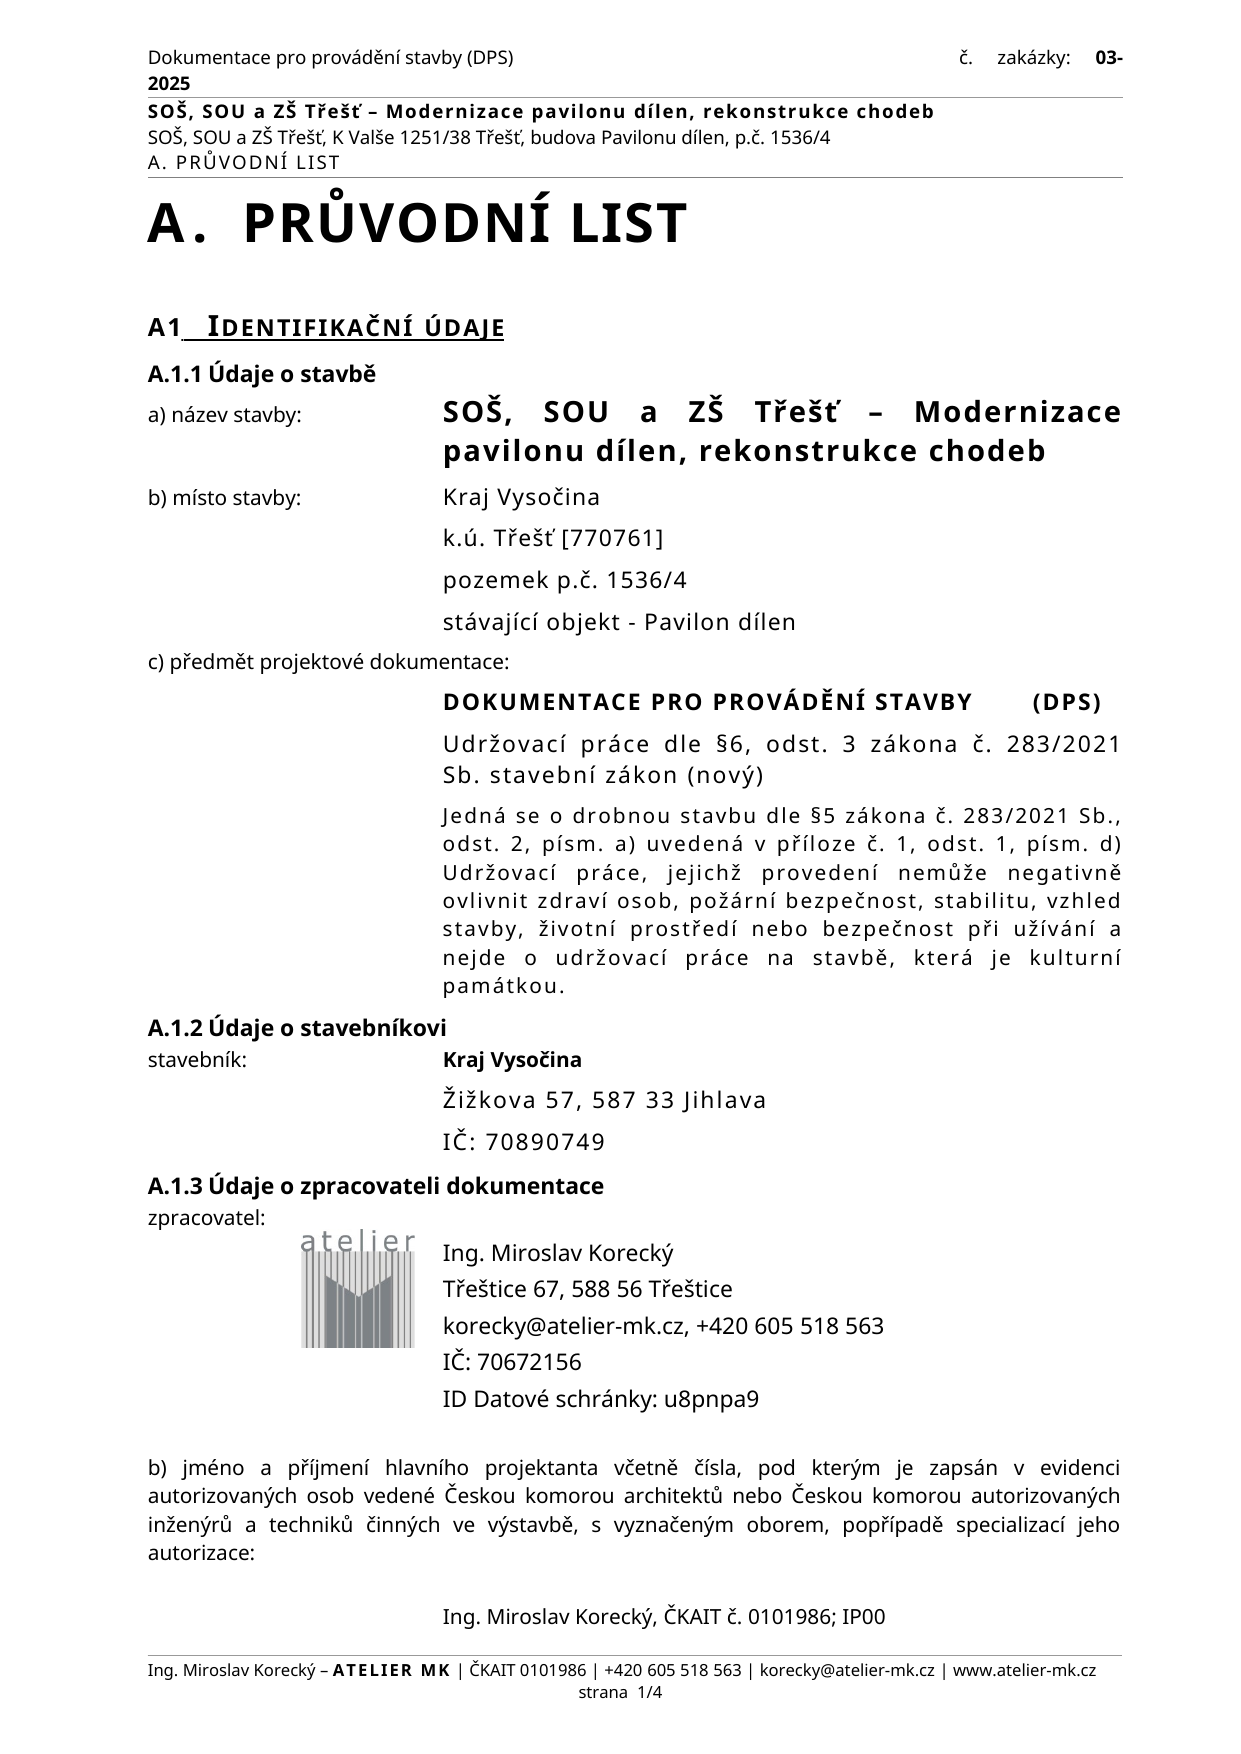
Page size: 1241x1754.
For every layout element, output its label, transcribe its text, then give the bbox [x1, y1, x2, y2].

text k.ú. Třešť [770761] [443, 522, 1122, 553]
text Třeštice 67, 588 56 Třeštice [443, 1273, 1122, 1304]
text korecky@atelier-mk.cz, +420 605 518 563 [443, 1310, 1122, 1341]
text a) název stavby: SOŠ, SOU a ZŠ Třešť – Modernizace pavilonu dílen, rekonstrukce chodeb [148, 391, 1122, 470]
text stávající objekt - Pavilon dílen [443, 606, 1122, 637]
text stavebník: Kraj Vysočina [148, 1046, 1122, 1074]
text Jedná se o drobnou stavbu dle §5 zákona č. 283/2021 Sb., odst. 2, písm. a) uvedená v příloze č. 1, odst. 1, písm. d) Udržovací práce, jejichž provedení nemůže negativně ovlivnit zdraví osob, požární bezpečnost, stabilitu, vzhled stavby, životní prostředí nebo bezpečnost při užívání a nejde o udržovací práce na stavbě, která je kulturní památkou. [442, 801, 1122, 1000]
text IČ: 70672156 [369, 1346, 1122, 1377]
text ID Datové schránky: u8pnpa9 [369, 1383, 1122, 1414]
text pozemek p.č. 1536/4 [443, 564, 1122, 595]
text Identifikační údaje [148, 305, 1122, 345]
text Údaje o stavebníkovi [148, 1012, 1122, 1043]
text IČ: 70890749 [369, 1126, 1122, 1157]
text DOKUMENTACE PRO PROVÁDĚNÍ STAVBY (DPS) [369, 686, 1122, 717]
picture [301, 1229, 415, 1348]
text Údaje o stavbě [148, 357, 1122, 389]
text . PRŮVODNÍ LIST [148, 184, 1122, 258]
text b) jméno a příjmení hlavního projektanta včetně čísla, pod kterým je zapsán v evidenci autorizovaných osob vedené Českou komorou architektů nebo Českou komorou autorizovaných inženýrů a techniků činných ve výstavbě, s vyznačeným oborem, popřípadě specializací jeho autorizace: [148, 1453, 1122, 1567]
text Ing. Miroslav Korecký, ČKAIT č. 0101986; IP00 [369, 1602, 1122, 1631]
text c) předmět projektové dokumentace: [148, 647, 1122, 676]
text Údaje o zpracovateli dokumentace [148, 1170, 1122, 1201]
text Udržovací práce dle §6, odst. 3 zákona č. 283/2021 Sb. stavební zákon (nový) [443, 728, 1122, 790]
text b) místo stavby: Kraj Vysočina [148, 481, 1122, 512]
text Ing. Miroslav Korecký [443, 1237, 1122, 1268]
text zpracovatel: [148, 1203, 1122, 1232]
text Žižkova 57, 587 33 Jihlava [369, 1084, 1122, 1116]
